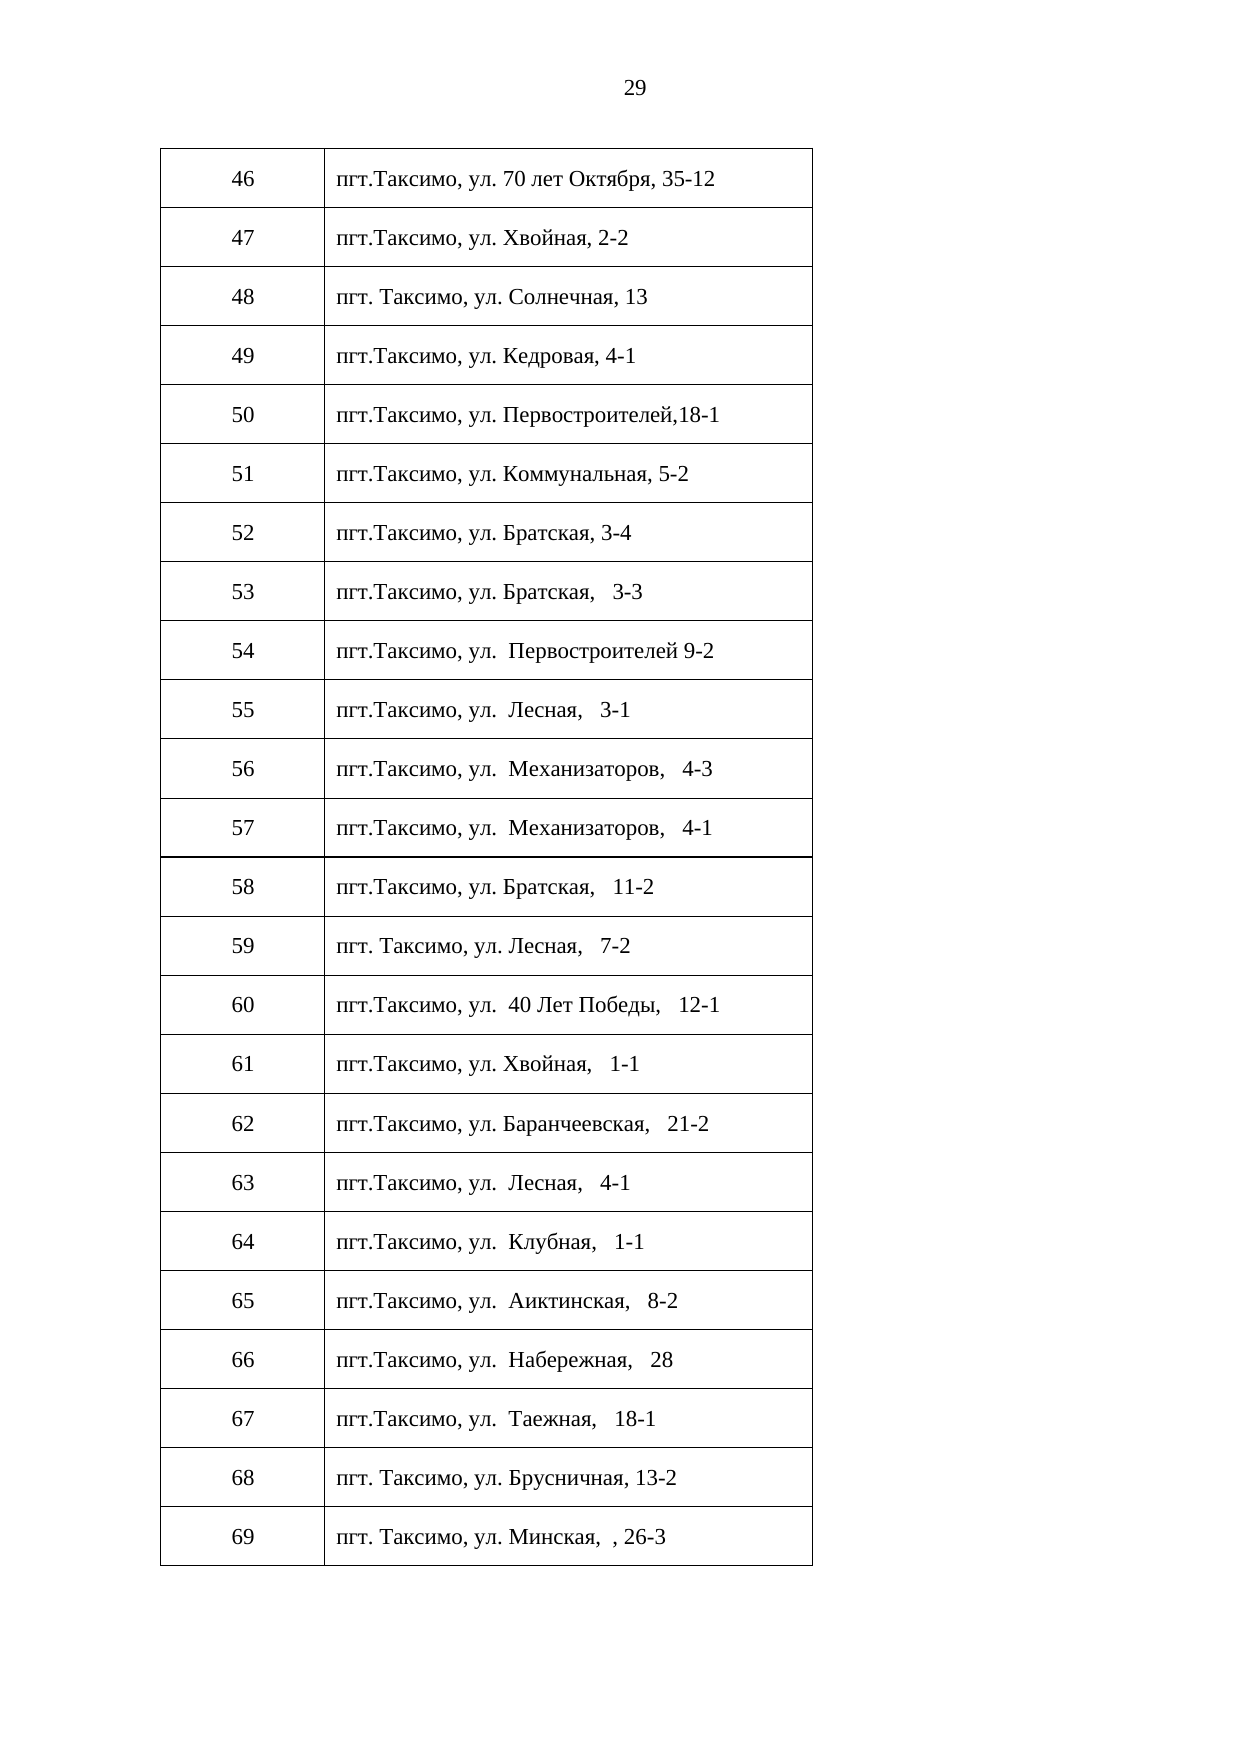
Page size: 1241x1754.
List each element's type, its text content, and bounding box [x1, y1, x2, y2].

table_cell 55 [161, 680, 324, 738]
table_cell 51 [161, 444, 324, 502]
table_cell пгт. Таксимо, ул. Солнечная, 13 [325, 267, 812, 325]
table_cell 47 [161, 208, 324, 266]
table_cell 54 [161, 621, 324, 679]
table_cell 59 [161, 917, 324, 974]
table_cell пгт.Таксимо, ул. Механизаторов, 4-3 [325, 739, 812, 797]
table_cell 52 [161, 503, 324, 561]
table_cell пгт. Таксимо, ул. Минская, , 26-3 [325, 1507, 812, 1565]
table_cell пгт.Таксимо, ул. Первостроителей 9-2 [325, 621, 812, 679]
table_cell 57 [161, 799, 324, 856]
table_cell пгт.Таксимо, ул. Кедровая, 4-1 [325, 326, 812, 384]
table_cell 48 [161, 267, 324, 325]
table_cell 63 [161, 1153, 324, 1211]
table_cell 58 [161, 858, 324, 916]
table_cell 61 [161, 1035, 324, 1093]
table_cell 49 [161, 326, 324, 384]
table_cell 62 [161, 1094, 324, 1152]
table_cell пгт.Таксимо, ул. Лесная, 3-1 [325, 680, 812, 738]
table_cell пгт.Таксимо, ул. Набережная, 28 [325, 1330, 812, 1388]
table_cell пгт.Таксимо, ул. Первостроителей,18-1 [325, 385, 812, 443]
table_cell пгт.Таксимо, ул. Таежная, 18-1 [325, 1389, 812, 1447]
table_cell 64 [161, 1212, 324, 1270]
table_cell пгт. Таксимо, ул. Лесная, 7-2 [325, 917, 812, 974]
table_cell 50 [161, 385, 324, 443]
table_cell пгт.Таксимо, ул. Хвойная, 1-1 [325, 1035, 812, 1093]
table_cell пгт.Таксимо, ул. Хвойная, 2-2 [325, 208, 812, 266]
table_cell пгт.Таксимо, ул. Коммунальная, 5-2 [325, 444, 812, 502]
table_cell пгт.Таксимо, ул. Механизаторов, 4-1 [325, 799, 812, 856]
table_cell 60 [161, 976, 324, 1034]
table_cell 56 [161, 739, 324, 797]
table_cell 46 [161, 149, 324, 207]
table_cell пгт.Таксимо, ул. Аиктинская, 8-2 [325, 1271, 812, 1329]
table_cell 53 [161, 562, 324, 620]
table_cell пгт.Таксимо, ул. Братская, 11-2 [325, 858, 812, 916]
table_cell 65 [161, 1271, 324, 1329]
table_cell пгт. Таксимо, ул. Брусничная, 13-2 [325, 1448, 812, 1506]
table_cell 69 [161, 1507, 324, 1565]
table_cell 66 [161, 1330, 324, 1388]
table_cell пгт.Таксимо, ул. Лесная, 4-1 [325, 1153, 812, 1211]
table_cell пгт.Таксимо, ул. 70 лет Октября, 35-12 [325, 149, 812, 207]
table_cell пгт.Таксимо, ул. 40 Лет Победы, 12-1 [325, 976, 812, 1034]
table_cell пгт.Таксимо, ул. Клубная, 1-1 [325, 1212, 812, 1270]
table_cell пгт.Таксимо, ул. Братская, 3-3 [325, 562, 812, 620]
table_cell 68 [161, 1448, 324, 1506]
table_cell пгт.Таксимо, ул. Баранчеевская, 21-2 [325, 1094, 812, 1152]
table_cell пгт.Таксимо, ул. Братская, 3-4 [325, 503, 812, 561]
table_cell 67 [161, 1389, 324, 1447]
